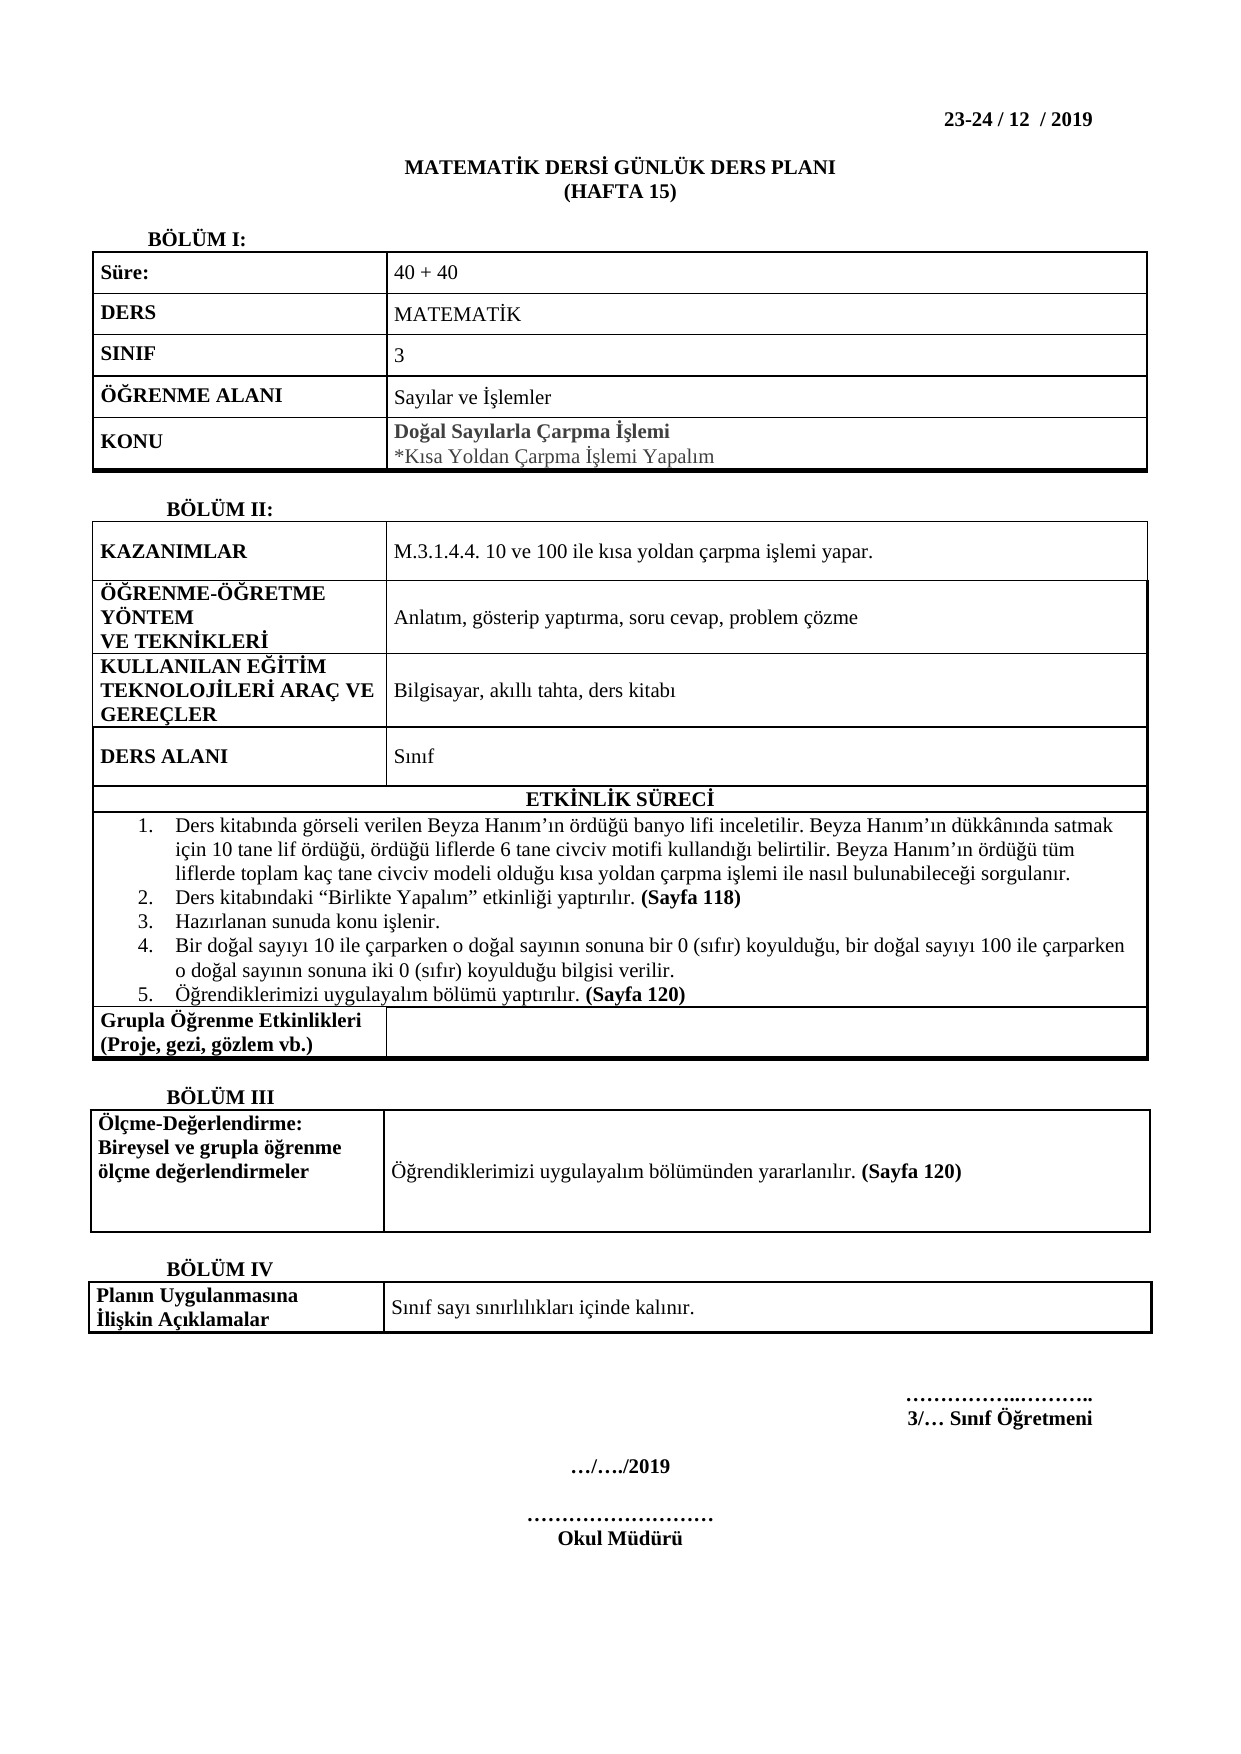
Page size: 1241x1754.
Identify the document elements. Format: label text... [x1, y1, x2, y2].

text ……………..……….. [148, 1382, 1092, 1406]
text MATEMATİK DERSİ GÜNLÜK DERS PLANI [148, 155, 1092, 179]
table_cell Ders kitabında görseli verilen Beyza Hanım’ın ördüğü banyo lifi inceletilir. Beyza Hanım’ın dükkânında satmak için 10 tane lif ördüğü, ördüğü liflerde 6 tane civciv motifi kullandığı belirtilir. Beyza Hanım’ın ördüğü tüm liflerde toplam kaç tane civciv modeli olduğu kısa yoldan çarpma işlemi ile nasıl bulunabileceği sorgulanır. Ders kitabındaki “Birlikte Yapalım” etkinliği yaptırılır. (Sayfa 118) Hazırlanan sunuda konu işlenir. Bir doğal sayıyı 10 ile çarparken o doğal sayının sonuna bir 0 (sıfır) koyulduğu, bir doğal sayıyı 100 ile çarparken o doğal sayının sonuna iki 0 (sıfır) koyulduğu bilgisi verilir. Öğrendiklerimizi uygulayalım bölümü yaptırılır. (Sayfa 120) [94, 813, 1146, 1006]
table_header Sınıf sayı sınırlılıkları içinde kalınır. [385, 1283, 1150, 1331]
table_header M.3.1.4.4. 10 ve 100 ile kısa yoldan çarpma işlemi yapar. [387, 522, 1147, 579]
text ……………………… [148, 1502, 1092, 1526]
table_header Ölçme-Değerlendirme: Bireysel ve grupla öğrenme ölçme değerlendirmeler [92, 1111, 383, 1231]
table_cell Grupla Öğrenme Etkinlikleri (Proje, gezi, gözlem vb.) [94, 1007, 386, 1056]
subtitle BÖLÜM III [148, 1084, 1092, 1109]
table_cell DERS ALANI [94, 728, 386, 785]
table_cell SINIF [94, 335, 386, 375]
text 3/… Sınıf Öğretmeni [148, 1406, 1092, 1430]
table_header Öğrendiklerimizi uygulayalım bölümünden yararlanılır. (Sayfa 120) [385, 1111, 1149, 1231]
table_cell ÖĞRENME ALANI [94, 377, 386, 417]
text …/…./2019 [148, 1454, 1092, 1478]
subtitle BÖLÜM IV [148, 1257, 1092, 1281]
table_header Süre: [94, 253, 386, 292]
text Okul Müdürü [148, 1526, 1092, 1550]
text (HAFTA 15) [148, 179, 1092, 203]
table_header Planın Uygulanmasına İlişkin Açıklamalar [90, 1283, 383, 1331]
table_cell ETKİNLİK SÜRECİ [94, 787, 1146, 811]
table_cell 3 [388, 335, 1146, 375]
table_cell Bilgisayar, akıllı tahta, ders kitabı [387, 654, 1146, 726]
table_cell Sayılar ve İşlemler [388, 377, 1146, 417]
table_header 40 + 40 [388, 253, 1146, 292]
text BÖLÜM I: [148, 227, 1092, 251]
table_cell DERS [94, 294, 386, 334]
table_cell Doğal Sayılarla Çarpma İşlemi *Kısa Yoldan Çarpma İşlemi Yapalım [388, 418, 1146, 468]
table_cell Anlatım, gösterip yaptırma, soru cevap, problem çözme [387, 581, 1146, 653]
table_cell KULLANILAN EĞİTİM TEKNOLOJİLERİ ARAÇ VE GEREÇLER [93, 654, 386, 726]
text BÖLÜM II: [148, 497, 1092, 521]
table_cell [387, 1008, 1146, 1056]
table_cell MATEMATİK [388, 294, 1146, 334]
table_cell KONU [94, 418, 386, 468]
table_header KAZANIMLAR [93, 522, 386, 579]
table_cell Sınıf [387, 728, 1146, 785]
text 23-24 / 12 / 2019 [148, 107, 1092, 131]
table_cell ÖĞRENME-ÖĞRETME YÖNTEM VE TEKNİKLERİ [93, 581, 386, 653]
